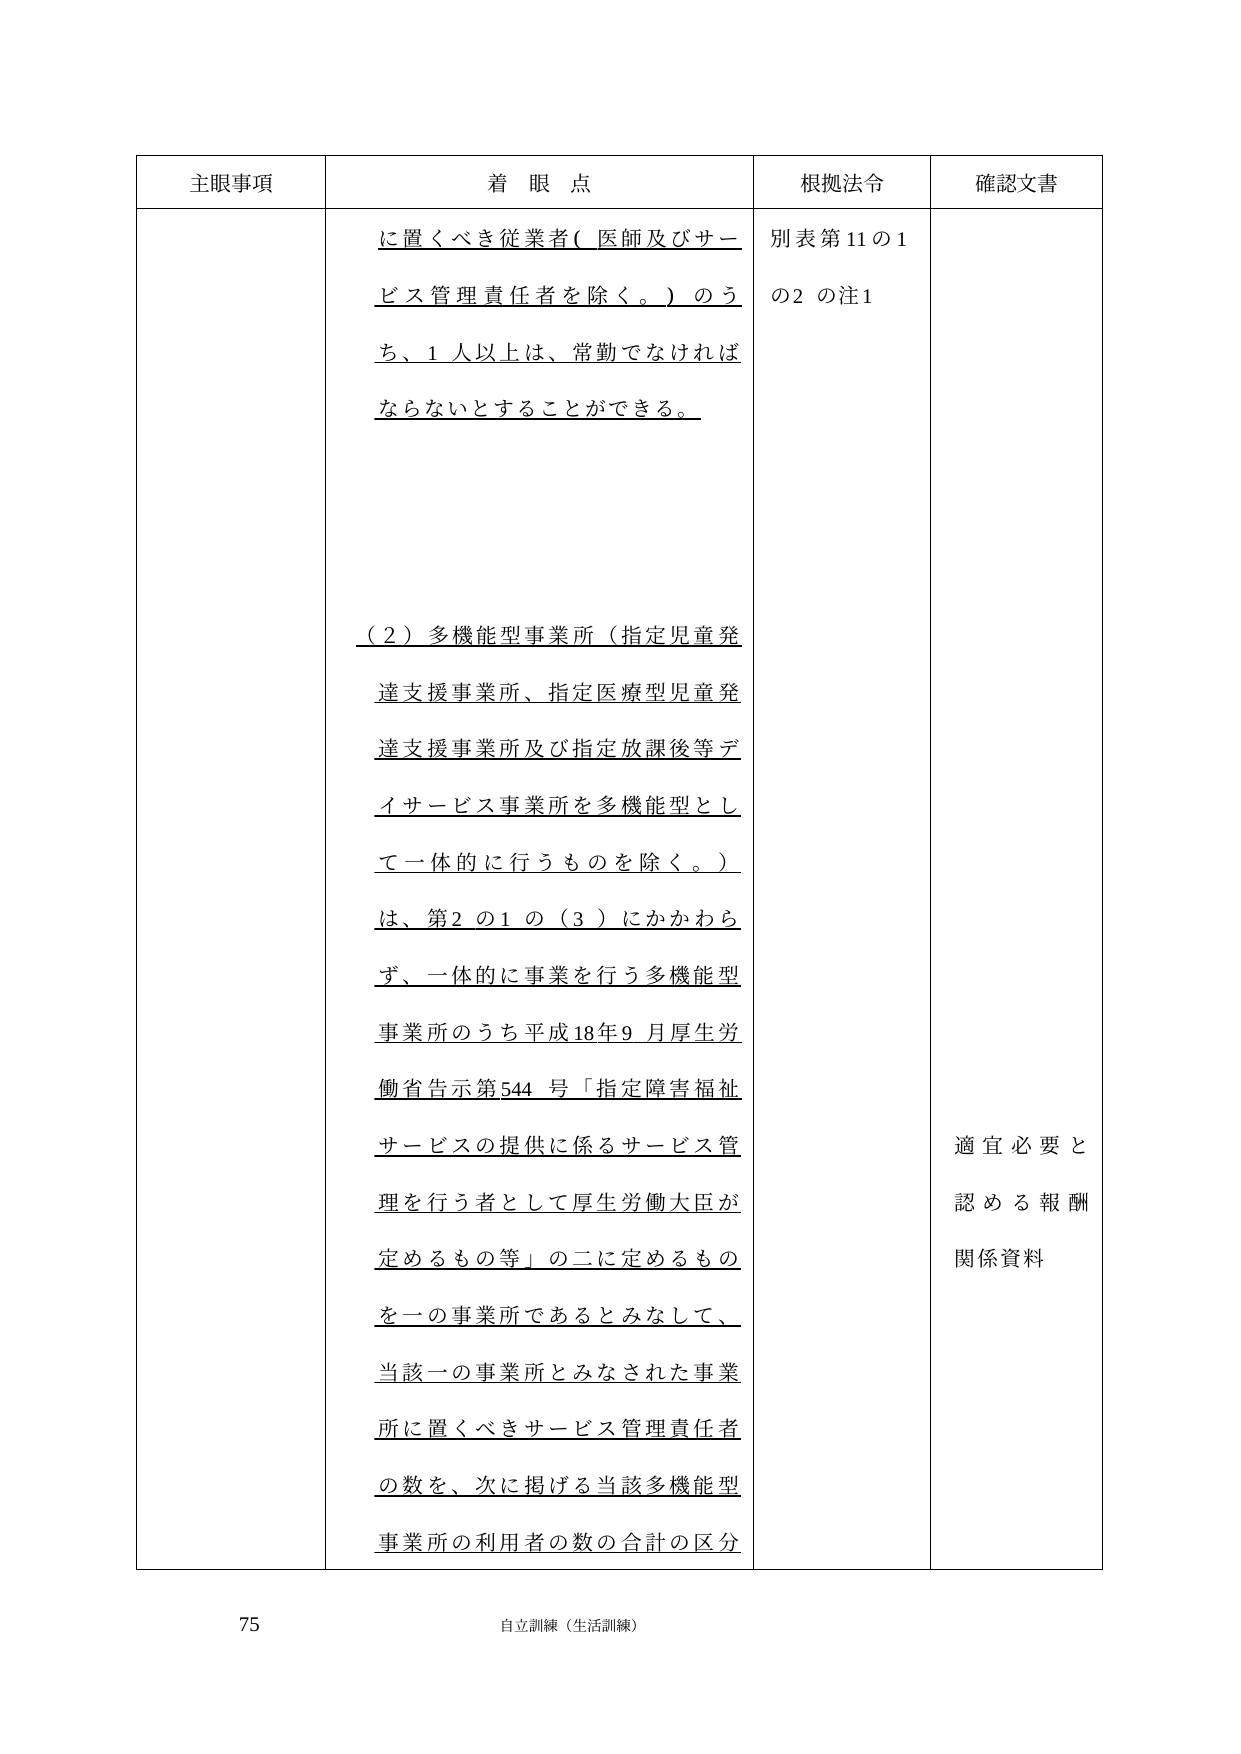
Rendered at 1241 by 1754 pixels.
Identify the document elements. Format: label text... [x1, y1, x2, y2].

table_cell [137, 209, 325, 1569]
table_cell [754, 209, 930, 1569]
table_header 根拠法令 [754, 156, 930, 208]
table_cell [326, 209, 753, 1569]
table_header 主眼事項 [137, 156, 325, 208]
table_header 確認文書 [931, 156, 1102, 208]
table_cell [931, 209, 1102, 1569]
table_header 着 眼 点 [326, 156, 753, 208]
